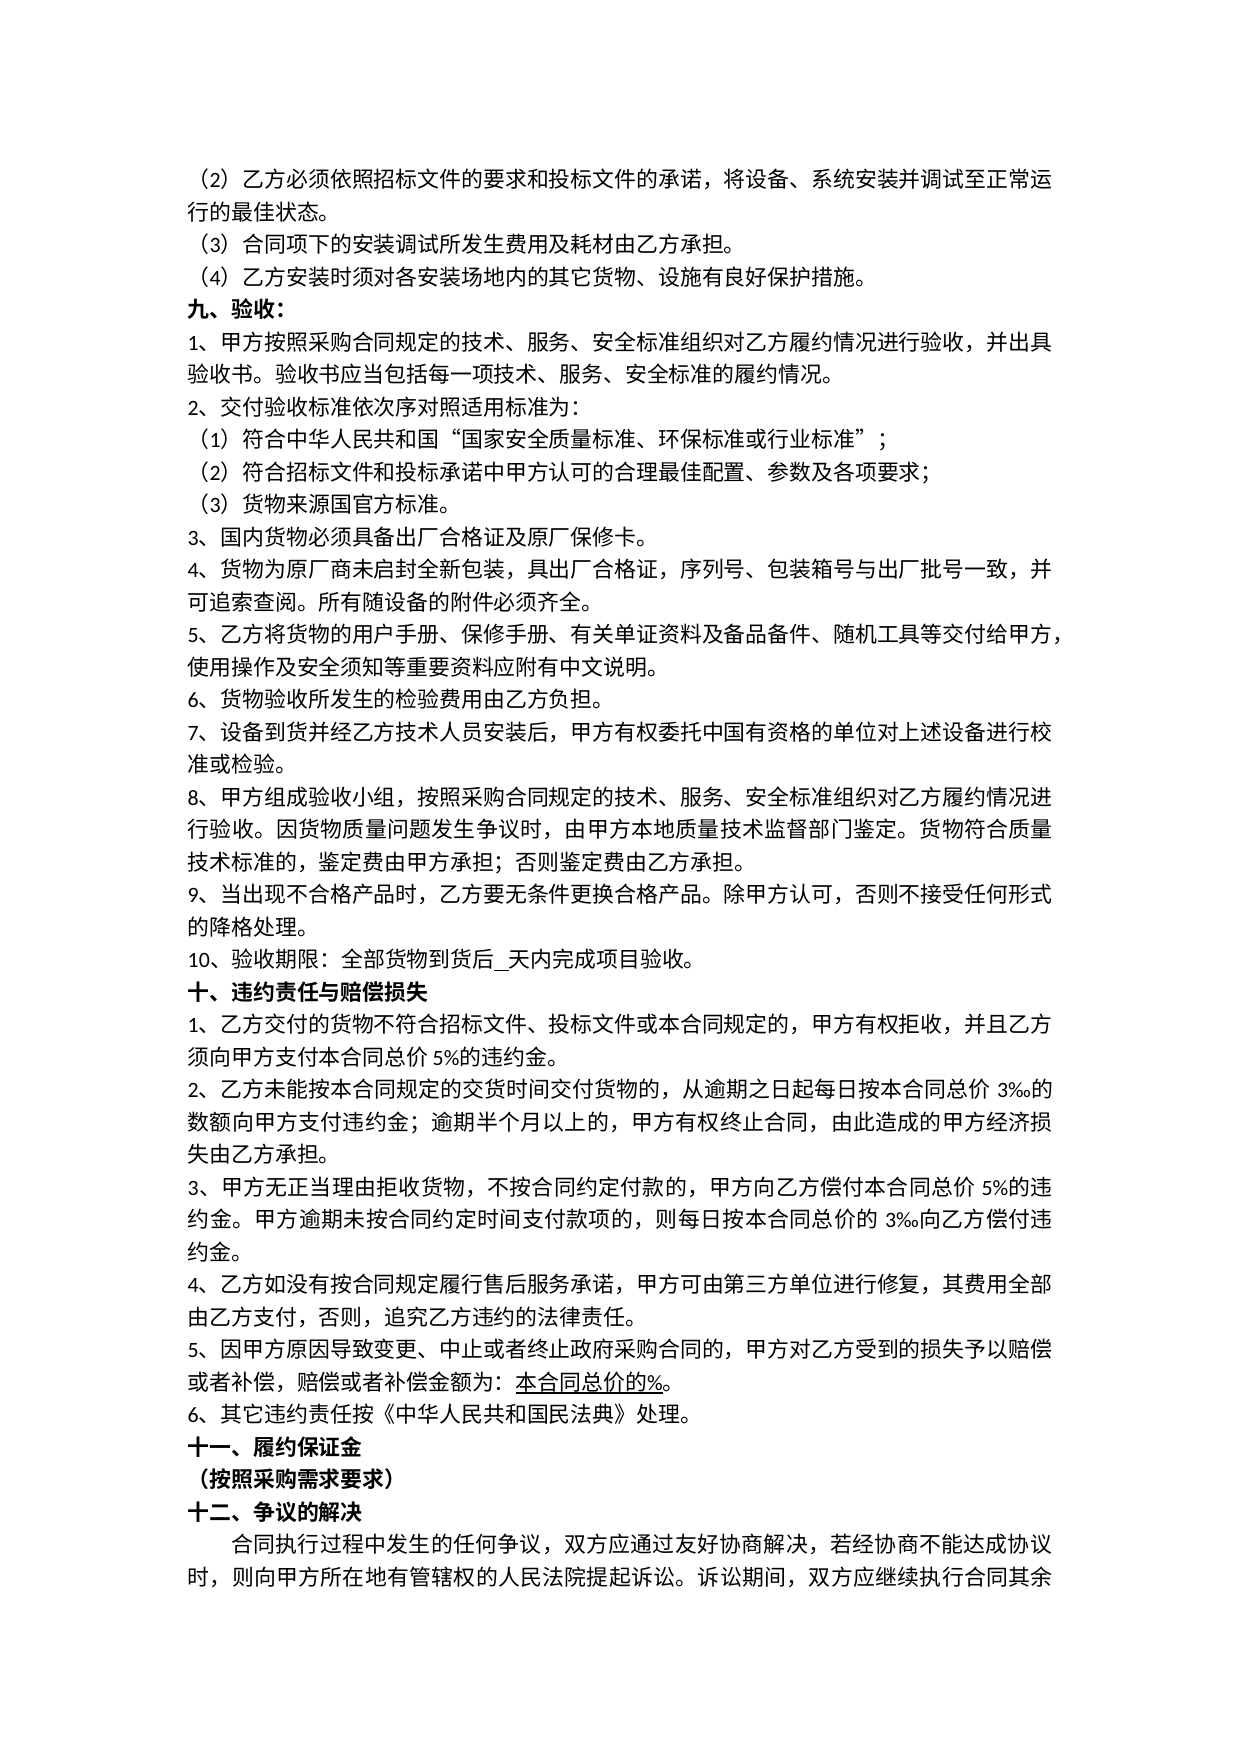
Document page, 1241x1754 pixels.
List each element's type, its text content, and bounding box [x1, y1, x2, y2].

text 九、验收： [187, 292, 1053, 324]
text 1、乙方交付的货物不符合招标文件、投标文件或本合同规定的，甲方有权拒收，并且乙方须向甲方支付本合同总价5%的违约金。 [187, 1007, 1053, 1072]
text （3）货物来源国官方标准。 [187, 487, 1053, 519]
text 十二、争议的解决 [187, 1494, 1053, 1527]
text 1、甲方按照采购合同规定的技术、服务、安全标准组织对乙方履约情况进行验收，并出具验收书。验收书应当包括每一项技术、服务、安全标准的履约情况。 [187, 324, 1053, 389]
text （3）合同项下的安装调试所发生费用及耗材由乙方承担。 [187, 227, 1053, 259]
text 2、交付验收标准依次序对照适用标准为： [187, 389, 1053, 422]
text （按照采购需求要求） [187, 1462, 1053, 1494]
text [187, 1527, 1053, 1592]
text 8、甲方组成验收小组，按照采购合同规定的技术、服务、安全标准组织对乙方履约情况进行验收。因货物质量问题发生争议时，由甲方本地质量技术监督部门鉴定。货物符合质量技术标准的，鉴定费由甲方承担；否则鉴定费由乙方承担。 [187, 779, 1053, 877]
text （1）符合中华人民共和国“国家安全质量标准、环保标准或行业标准”； [187, 422, 1053, 454]
text （2）乙方必须依照招标文件的要求和投标文件的承诺，将设备、系统安装并调试至正常运行的最佳状态。 [187, 162, 1053, 227]
text 5、乙方将货物的用户手册、保修手册、有关单证资料及备品备件、随机工具等交付给甲方，使用操作及安全须知等重要资料应附有中文说明。 [187, 617, 1053, 682]
text 10、验收期限：全部货物到货后 天内完成项目验收。 [187, 942, 1053, 974]
text 十、违约责任与赔偿损失 [187, 974, 1053, 1007]
text 2、乙方未能按本合同规定的交货时间交付货物的，从逾期之日起每日按本合同总价3‰的数额向甲方支付违约金；逾期半个月以上的，甲方有权终止合同，由此造成的甲方经济损失由乙方承担。 [187, 1072, 1053, 1169]
text 3、国内货物必须具备出厂合格证及原厂保修卡。 [187, 519, 1053, 552]
text 5、因甲方原因导致变更、中止或者终止政府采购合同的，甲方对乙方受到的损失予以赔偿或者补偿，赔偿或者补偿金额为：本合同总价的%。 [187, 1332, 1053, 1397]
text 9、当出现不合格产品时，乙方要无条件更换合格产品。除甲方认可，否则不接受任何形式的降格处理。 [187, 877, 1053, 942]
text （4）乙方安装时须对各安装场地内的其它货物、设施有良好保护措施。 [187, 259, 1053, 292]
text 4、货物为原厂商未启封全新包装，具出厂合格证，序列号、包装箱号与出厂批号一致，并可追索查阅。所有随设备的附件必须齐全。 [187, 552, 1053, 617]
text 7、设备到货并经乙方技术人员安装后，甲方有权委托中国有资格的单位对上述设备进行校准或检验。 [187, 714, 1053, 779]
text 3、甲方无正当理由拒收货物，不按合同约定付款的，甲方向乙方偿付本合同总价5%的违约金。甲方逾期未按合同约定时间支付款项的，则每日按本合同总价的3‰向乙方偿付违约金。 [187, 1169, 1053, 1267]
text 4、乙方如没有按合同规定履行售后服务承诺，甲方可由第三方单位进行修复，其费用全部由乙方支付，否则，追究乙方违约的法律责任。 [187, 1267, 1053, 1332]
text 6、货物验收所发生的检验费用由乙方负担。 [187, 682, 1053, 714]
text （2）符合招标文件和投标承诺中甲方认可的合理最佳配置、参数及各项要求； [187, 454, 1053, 487]
text 十一、履约保证金 [187, 1429, 1053, 1462]
text 6、其它违约责任按《中华人民共和国民法典》处理。 [187, 1397, 1053, 1429]
